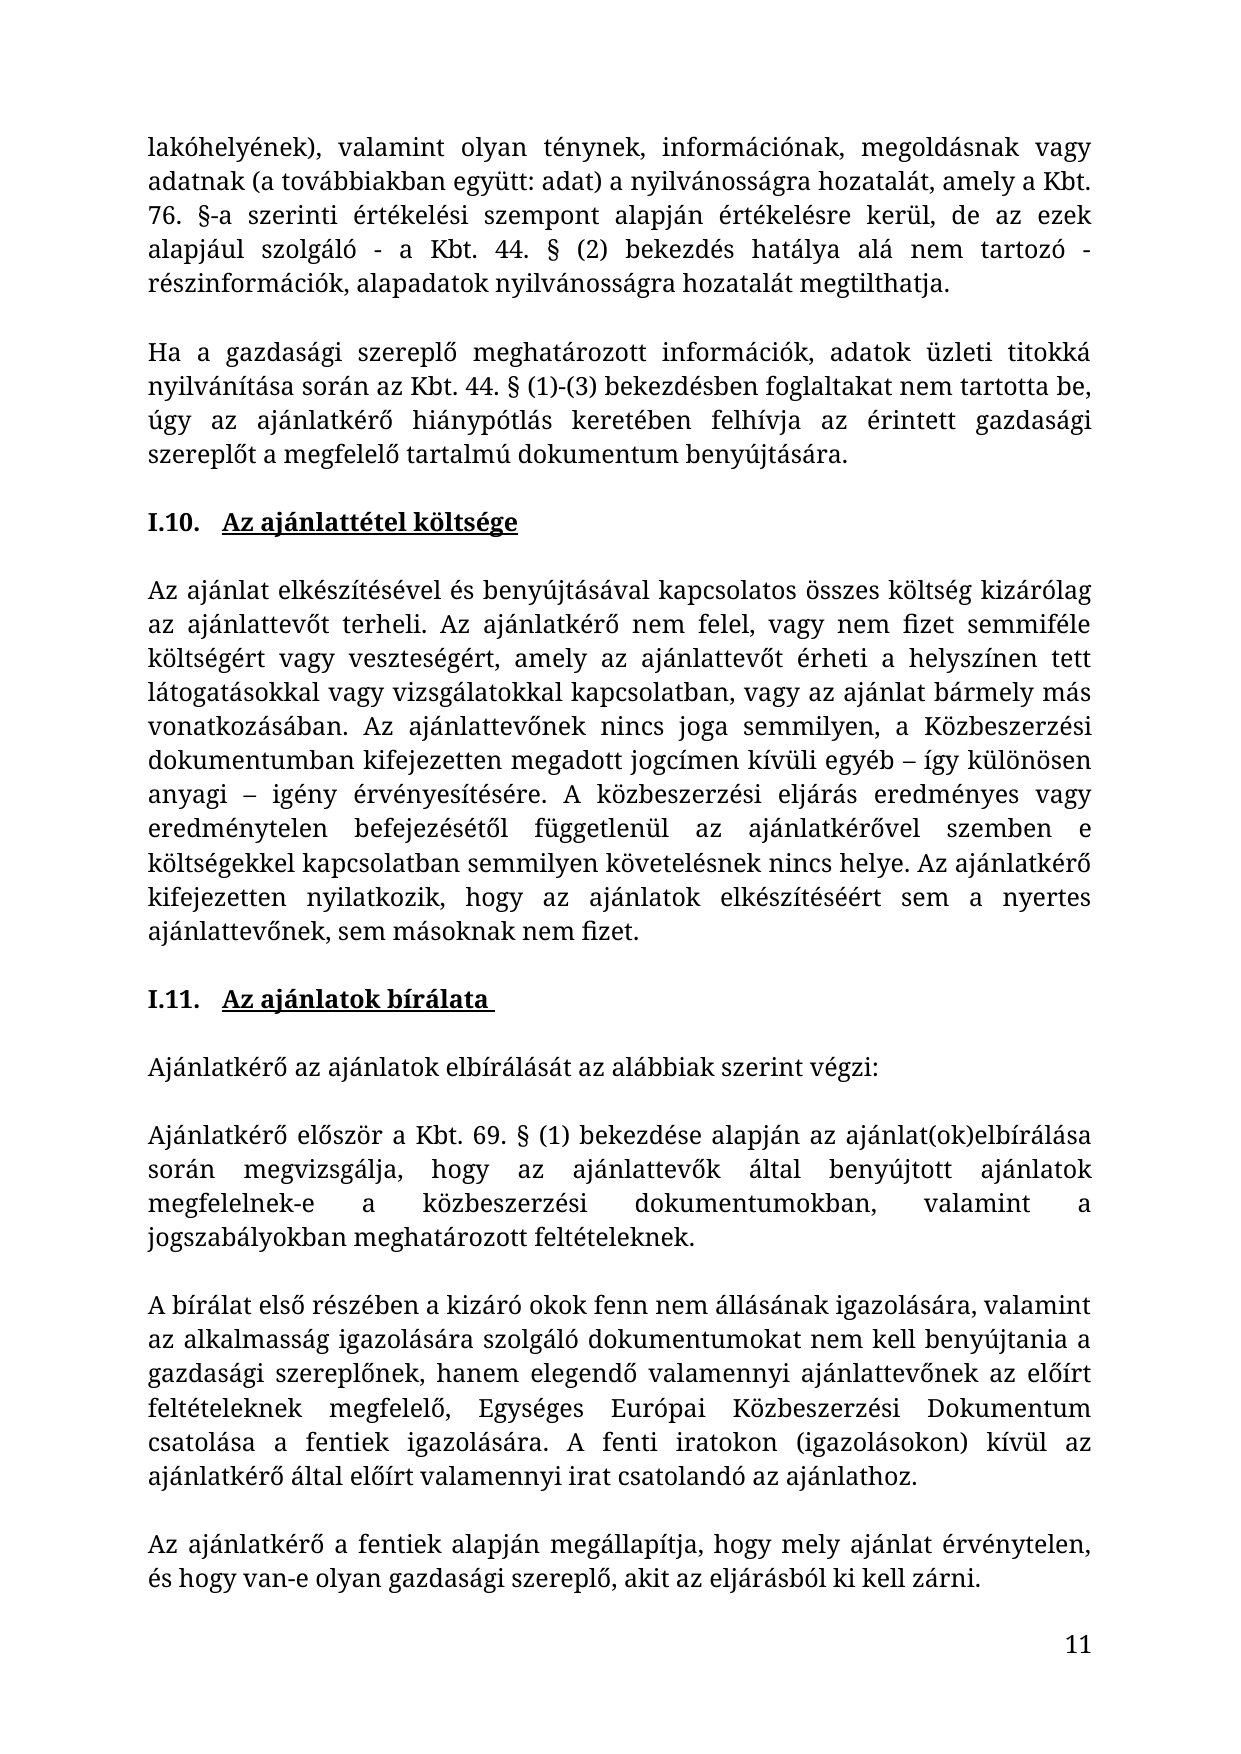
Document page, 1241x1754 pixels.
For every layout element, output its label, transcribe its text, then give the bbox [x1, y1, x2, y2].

list A bírálat első részében a kizáró okok fenn nem állásának igazolására, valamint az alkalmasság igazolására szolgáló dokumentumokat nem kell benyújtania a gazdasági szereplőnek, hanem elegendő valamennyi ajánlattevőnek az előírt feltételeknek megfelelő, Egységes Európai Közbeszerzési Dokumentum csatolása a fentiek igazolására. A fenti iratokon (igazolásokon) kívül az ajánlatkérő által előírt valamennyi irat csatolandó az ajánlathoz. [148, 1288, 1092, 1492]
list Ajánlatkérő először a Kbt. 69. § (1) bekezdése alapján az ajánlat(ok)elbírálása során megvizsgálja, hogy az ajánlattevők által benyújtott ajánlatok megfelelnek-e a közbeszerzési dokumentumokban, valamint a jogszabályokban meghatározott feltételeknek. [148, 1118, 1092, 1254]
subtitle Az ajánlattétel költsége [148, 504, 1092, 539]
text Ha a gazdasági szereplő meghatározott információk, adatok üzleti titokká nyilvánítása során az Kbt. 44. § (1)-(3) bekezdésben foglaltakat nem tartotta be, úgy az ajánlatkérő hiánypótlás keretében felhívja az érintett gazdasági szereplőt a megfelelő tartalmú dokumentum benyújtására. [148, 334, 1092, 471]
list Az ajánlatkérő a fentiek alapján megállapítja, hogy mely ajánlat érvénytelen, és hogy van-e olyan gazdasági szereplő, akit az eljárásból ki kell zárni. [148, 1526, 1092, 1594]
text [148, 130, 1092, 300]
subtitle Az ajánlatok bírálata [148, 981, 1092, 1016]
text Az ajánlat elkészítésével és benyújtásával kapcsolatos összes költség kizárólag az ajánlattevőt terheli. Az ajánlatkérő nem felel, vagy nem fizet semmiféle költségért vagy veszteségért, amely az ajánlattevőt érheti a helyszínen tett látogatásokkal vagy vizsgálatokkal kapcsolatban, vagy az ajánlat bármely más vonatkozásában. Az ajánlattevőnek nincs joga semmilyen, a Közbeszerzési dokumentumban kifejezetten megadott jogcímen kívüli egyéb – így különösen anyagi – igény érvényesítésére. A közbeszerzési eljárás eredményes vagy eredménytelen befejezésétől függetlenül az ajánlatkérővel szemben e költségekkel kapcsolatban semmilyen követelésnek nincs helye. Az ajánlatkérő kifejezetten nyilatkozik, hogy az ajánlatok elkészítéséért sem a nyertes ajánlattevőnek, sem másoknak nem fizet. [148, 573, 1092, 947]
list Ajánlatkérő az ajánlatok elbírálását az alábbiak szerint végzi: [148, 1049, 1092, 1084]
